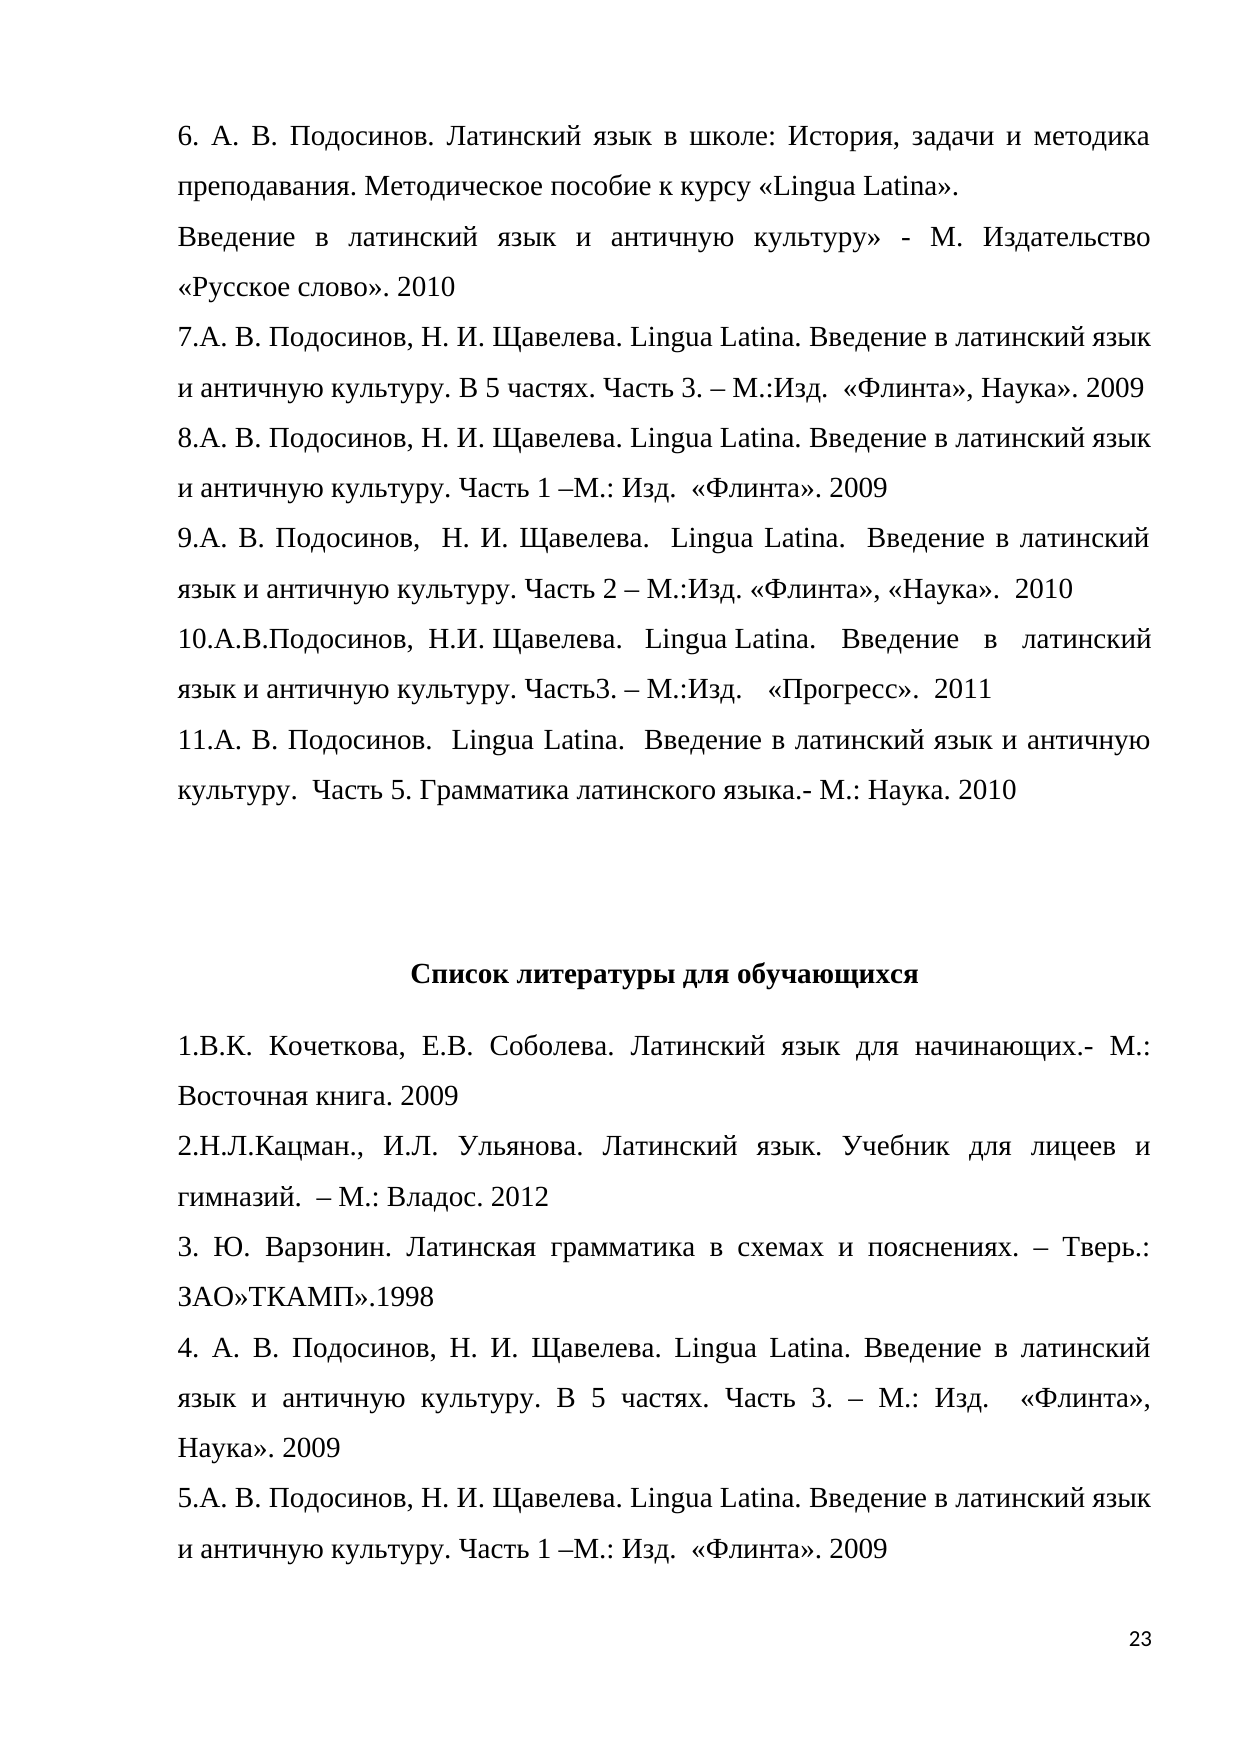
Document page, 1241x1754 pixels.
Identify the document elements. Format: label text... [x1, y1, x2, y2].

text 11.А. В. Подосинов. Lingua Latina. Введение в латинский язык и античную культуру. Часть 5. Грамматика латинского языка.- М.: Наука. 2010 [177, 722, 1152, 806]
text 9.А. В. Подосинов, Н. И. Щавелева. Lingua Latina. Введение в латинский язык и античную культуру. Часть 2 – М.:Изд. «Флинта», «Наука». 2010 [177, 521, 1152, 604]
text 8.А. В. Подосинов, Н. И. Щавелева. Lingua Latina. Введение в латинский язык и античную культуру. Часть 1 –М.: Изд. «Флинта». 2009 [177, 420, 1152, 504]
text 2.Н.Л.Кацман., И.Л. Ульянова. Латинский язык. Учебник для лицеев и гимназий. – М.: Владос. 2012 [177, 1128, 1152, 1212]
text 3. Ю. Варзонин. Латинская грамматика в схемах и пояснениях. – Тверь.: ЗАО»ТКАМП».1998 [177, 1229, 1152, 1313]
text 5.А. В. Подосинов, Н. И. Щавелева. Lingua Latina. Введение в латинский язык и античную культуру. Часть 1 –М.: Изд. «Флинта». 2009 [177, 1481, 1152, 1564]
text 6. А. В. Подосинов. Латинский язык в школе: История, задачи и методика преподавания. Методическое пособие к курсу «Lingua Latina». [177, 118, 1152, 202]
text Введение в латинский язык и античную культуру» - М. Издательство «Русское слово». 2010 [177, 219, 1152, 303]
text 4. А. В. Подосинов, Н. И. Щавелева. Lingua Latina. Введение в латинский язык и античную культуру. В 5 частях. Часть 3. – М.: Изд. «Флинта», Наука». 2009 [177, 1330, 1152, 1464]
text 10.А.В.Подосинов, Н.И. Щавелева. Lingua Latina. Введение в латинский язык и античную культуру. Часть3. – М.:Изд. «Прогресс». 2011 [177, 621, 1152, 705]
text 7.А. В. Подосинов, Н. И. Щавелева. Lingua Latina. Введение в латинский язык и античную культуру. В 5 частях. Часть 3. – М.:Изд. «Флинта», Наука». 2009 [177, 319, 1152, 403]
text 1.В.К. Кочеткова, Е.В. Соболева. Латинский язык для начинающих.- М.: Восточная книга. 2009 [177, 1028, 1152, 1112]
text Список литературы для обучающихся [118, 957, 1152, 990]
